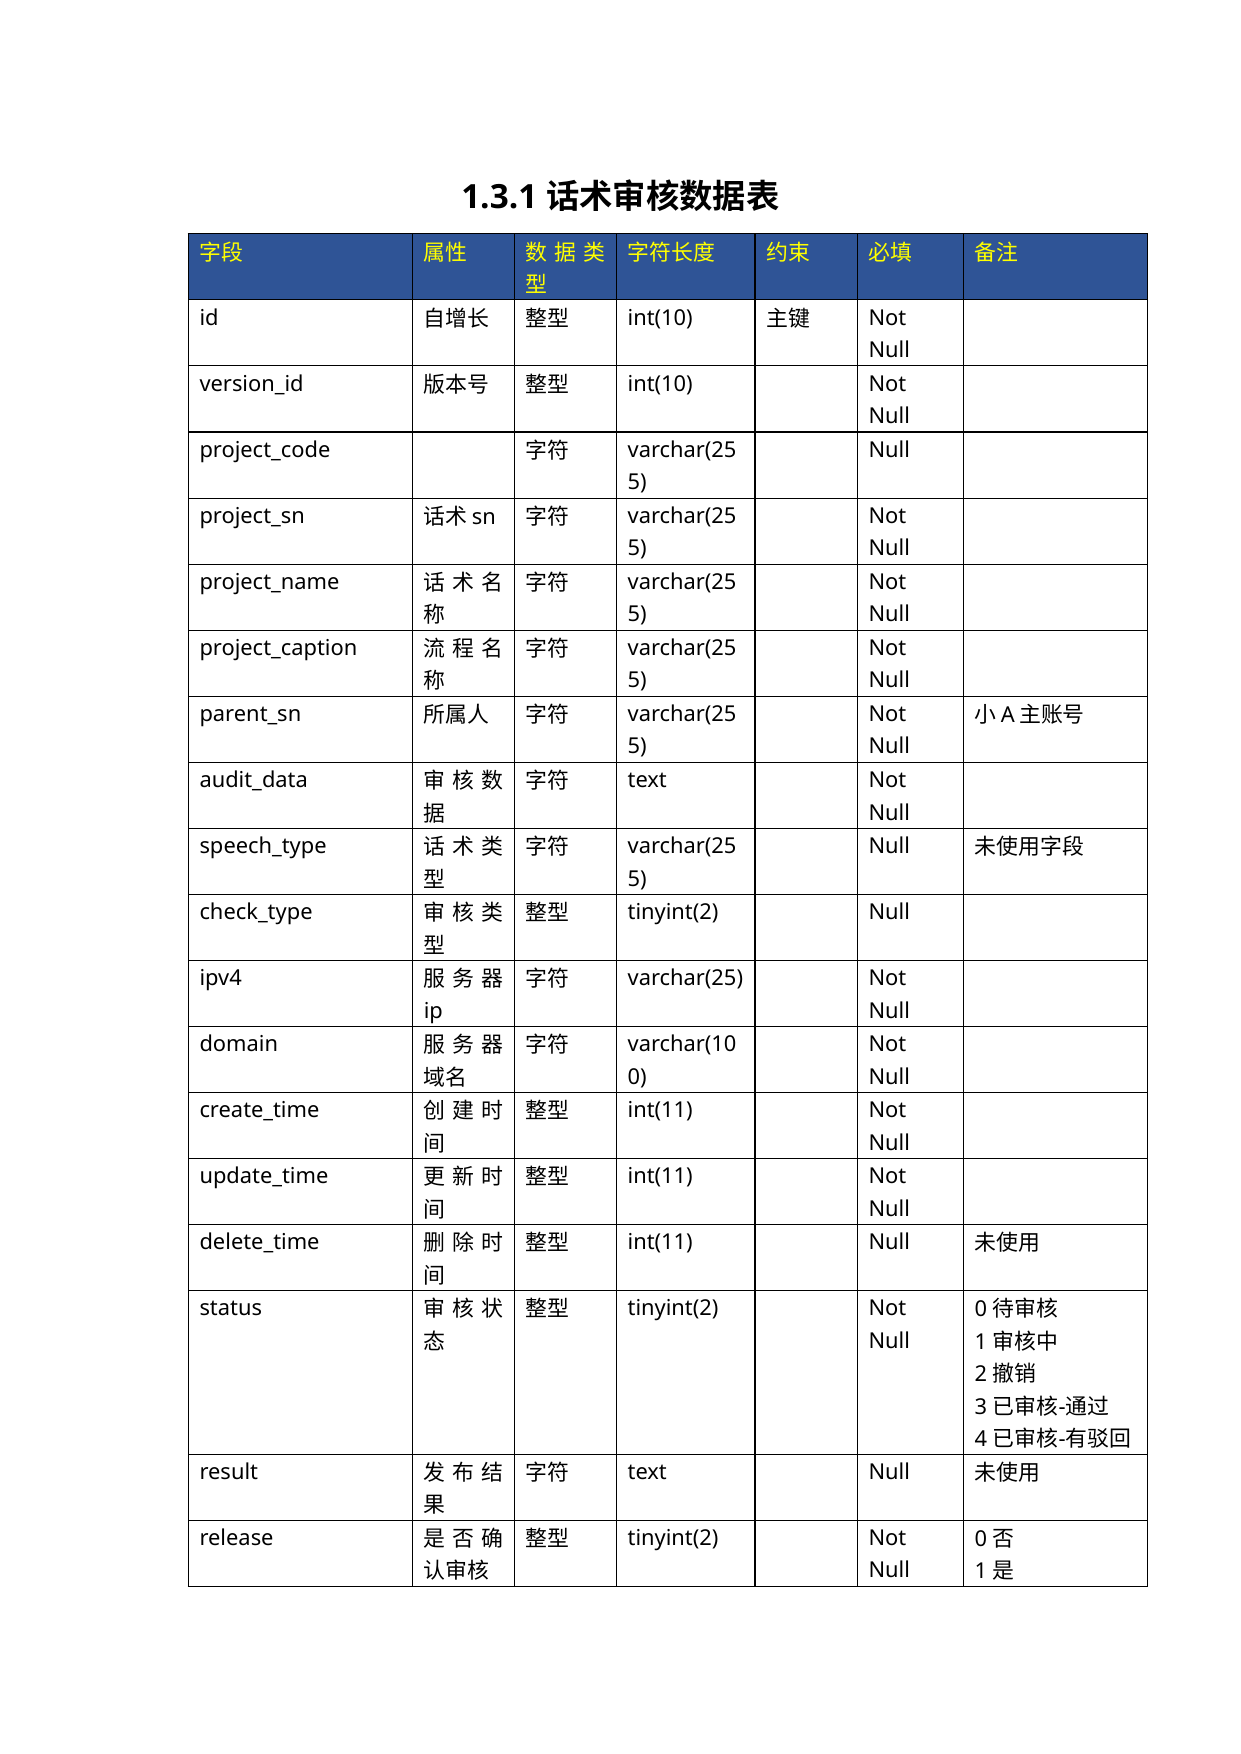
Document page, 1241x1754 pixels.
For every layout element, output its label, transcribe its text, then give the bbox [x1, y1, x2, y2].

table_cell [756, 433, 857, 497]
table_cell 创建时间 [413, 1093, 514, 1158]
table_cell 字符 [515, 961, 616, 1026]
table_cell 话术类型 [413, 829, 514, 894]
table_cell Null [858, 1225, 963, 1290]
table_cell update_time [189, 1159, 412, 1224]
table_cell [964, 631, 1147, 696]
table_cell release [189, 1521, 412, 1586]
table_cell Not Null [858, 1093, 963, 1158]
table_header 数据类型 [515, 234, 616, 299]
table_cell [756, 763, 857, 828]
table_cell Not Null [858, 697, 963, 762]
table_cell result [189, 1455, 412, 1519]
table_cell 未使用 [964, 1455, 1147, 1519]
table_header 必填 [858, 234, 963, 299]
table_cell [756, 631, 857, 696]
table_cell 更新时间 [413, 1159, 514, 1224]
table_cell Not Null [858, 631, 963, 696]
table_cell 整型 [515, 1521, 616, 1586]
table_header 属性 [413, 234, 514, 299]
table_cell 整型 [515, 1225, 616, 1290]
table_cell 字符 [515, 433, 616, 497]
table_cell text [617, 763, 754, 828]
table_cell Null [858, 829, 963, 894]
table_cell version_id [189, 366, 412, 431]
table_cell 整型 [515, 1159, 616, 1224]
table_cell 服务器域名 [413, 1027, 514, 1092]
table_cell int(10) [617, 300, 754, 365]
table_header 备注 [964, 234, 1147, 299]
table_cell 字符 [515, 499, 616, 563]
table_cell int(11) [617, 1225, 754, 1290]
table_cell 服务器ip [413, 961, 514, 1026]
table_cell [964, 763, 1147, 828]
table_cell Null [858, 895, 963, 960]
table_cell tinyint(2) [617, 1521, 754, 1586]
table_cell int(10) [617, 366, 754, 431]
table_cell 未使用字段 [964, 829, 1147, 894]
table_cell [756, 1225, 857, 1290]
table_cell 字符 [515, 1455, 616, 1519]
table_cell 整型 [515, 1093, 616, 1158]
table_cell 话术sn [413, 499, 514, 563]
table_cell varchar(100) [617, 1027, 754, 1092]
table_cell varchar(255) [617, 499, 754, 563]
table_cell varchar(255) [617, 829, 754, 894]
table_cell [756, 895, 857, 960]
table_cell project_caption [189, 631, 412, 696]
table_cell 字符 [515, 697, 616, 762]
table_cell [964, 300, 1147, 365]
table_cell varchar(255) [617, 697, 754, 762]
table_cell 版本号 [413, 366, 514, 431]
table_cell tinyint(2) [617, 895, 754, 960]
table_cell varchar(255) [617, 565, 754, 629]
table_cell [756, 1027, 857, 1092]
table_cell [756, 1093, 857, 1158]
table_cell 所属人 [413, 697, 514, 762]
table_cell 字符 [515, 565, 616, 629]
table_cell 删除时间 [413, 1225, 514, 1290]
table_cell 流程名称 [413, 631, 514, 696]
table_cell [964, 1159, 1147, 1224]
table_cell 发布结果 [413, 1455, 514, 1519]
table_cell Not Null [858, 1159, 963, 1224]
table_cell Not Null [858, 499, 963, 563]
table_cell varchar(255) [617, 631, 754, 696]
table_cell [964, 499, 1147, 563]
table_cell [964, 433, 1147, 497]
table_cell check_type [189, 895, 412, 960]
table_cell Not Null [858, 1291, 963, 1453]
table_cell 审核数据 [413, 763, 514, 828]
table_cell domain [189, 1027, 412, 1092]
table_cell [964, 895, 1147, 960]
table_cell Not Null [858, 300, 963, 365]
table_cell [756, 829, 857, 894]
table_cell [756, 499, 857, 563]
table_cell [756, 1159, 857, 1224]
table_cell project_sn [189, 499, 412, 563]
table_cell [756, 1291, 857, 1453]
table_header 约束 [756, 234, 857, 299]
table_cell speech_type [189, 829, 412, 894]
table_cell status [189, 1291, 412, 1453]
table_cell audit_data [189, 763, 412, 828]
table_cell Not Null [858, 1027, 963, 1092]
table_cell create_time [189, 1093, 412, 1158]
table_cell Not Null [858, 763, 963, 828]
table_cell Null [858, 1455, 963, 1519]
table_cell 字符 [515, 763, 616, 828]
table_cell [756, 1455, 857, 1519]
table_cell 整型 [515, 300, 616, 365]
table_cell ipv4 [189, 961, 412, 1026]
table_cell Not Null [858, 565, 963, 629]
table_cell [756, 1521, 857, 1586]
table_cell 未使用 [964, 1225, 1147, 1290]
table_cell 整型 [515, 366, 616, 431]
table_cell [756, 366, 857, 431]
table_cell delete_time [189, 1225, 412, 1290]
table_cell 整型 [515, 1291, 616, 1453]
table_cell project_name [189, 565, 412, 629]
title 1.3.1 话术审核数据表 [187, 162, 1053, 227]
table_cell Not Null [858, 366, 963, 431]
table_cell [413, 433, 514, 497]
table_cell 0 否 1 是 [964, 1521, 1147, 1586]
table_cell text [617, 1455, 754, 1519]
table_cell 整型 [515, 895, 616, 960]
table_cell Not Null [858, 1521, 963, 1586]
table_cell tinyint(2) [617, 1291, 754, 1453]
table_cell [756, 697, 857, 762]
table_cell 主键 [756, 300, 857, 365]
table_cell varchar(25) [617, 961, 754, 1026]
table_cell [756, 961, 857, 1026]
table_cell [756, 565, 857, 629]
table_cell [964, 1027, 1147, 1092]
table_cell 是否确认审核 [413, 1521, 514, 1586]
table_cell 审核类型 [413, 895, 514, 960]
table_cell 自增长 [413, 300, 514, 365]
table_cell [964, 366, 1147, 431]
table_cell project_code [189, 433, 412, 497]
table_cell 话术名称 [413, 565, 514, 629]
table_cell 0 待审核 1 审核中 2 撤销 3 已审核-通过 4 已审核-有驳回 [964, 1291, 1147, 1453]
table_cell Not Null [858, 961, 963, 1026]
table_cell int(11) [617, 1159, 754, 1224]
table_cell [964, 961, 1147, 1026]
table_cell Null [858, 433, 963, 497]
table_cell int(11) [617, 1093, 754, 1158]
table_cell id [189, 300, 412, 365]
table_cell 审核状态 [413, 1291, 514, 1453]
table_cell 字符 [515, 1027, 616, 1092]
table_cell parent_sn [189, 697, 412, 762]
table_cell 字符 [515, 829, 616, 894]
table_cell 小A主账号 [964, 697, 1147, 762]
table_cell [964, 565, 1147, 629]
table_cell varchar(255) [617, 433, 754, 497]
table_header 字符长度 [617, 234, 754, 299]
table_cell [964, 1093, 1147, 1158]
table_cell 字符 [515, 631, 616, 696]
table_header 字段 [189, 234, 412, 299]
